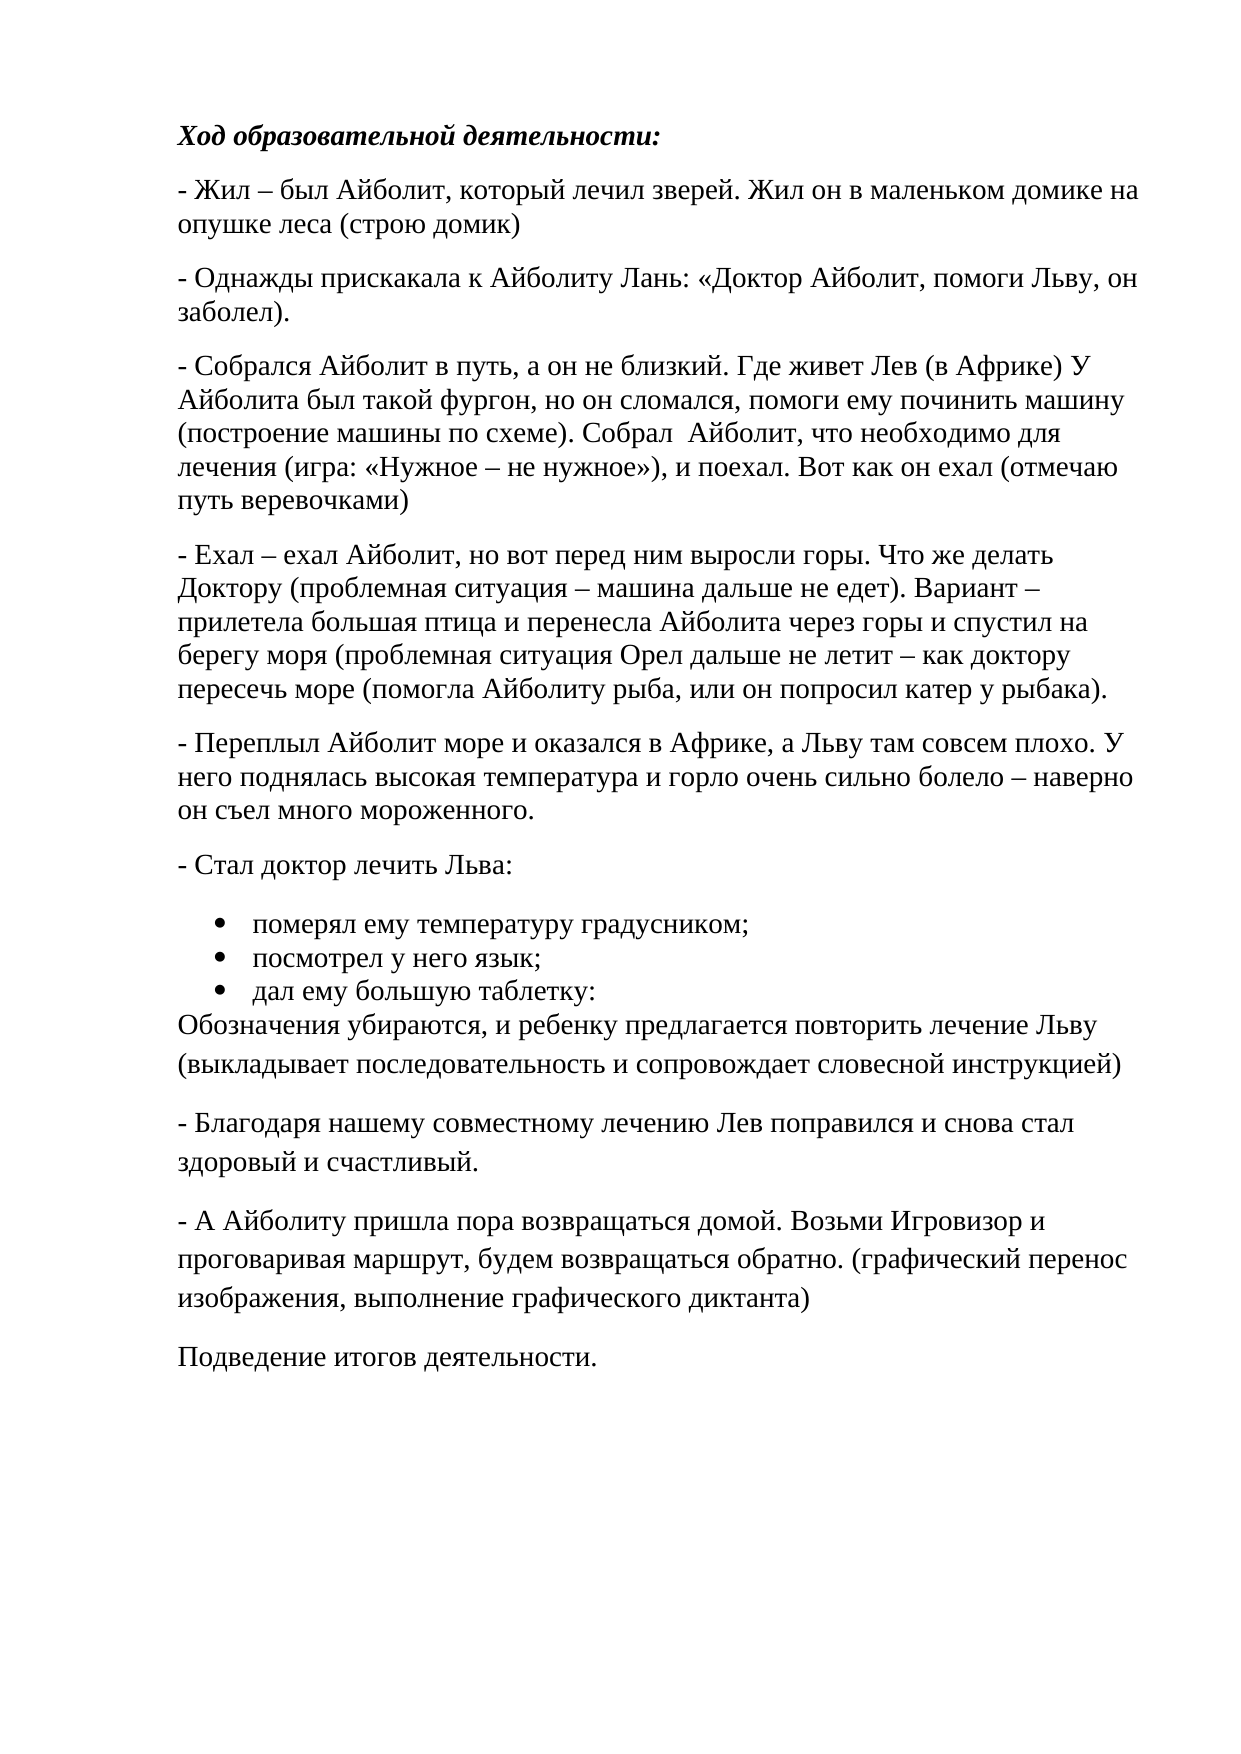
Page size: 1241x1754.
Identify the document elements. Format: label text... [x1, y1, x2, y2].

text - Однажды прискакала к Айболиту Лань: «Доктор Айболит, помоги Льву, он заболел). [177, 260, 1152, 327]
text - Переплыл Айболит море и оказался в Африке, а Льву там совсем плохо. У него поднялась высокая температура и горло очень сильно болело – наверно он съел много мороженного. [177, 725, 1152, 826]
list посмотрел у него язык; [215, 940, 1152, 973]
list померял ему температуру градусником; [215, 906, 1152, 940]
text Обозначения убираются, и ребенку предлагается повторить лечение Льву (выкладывает последовательность и сопровождает словесной инструкцией) [177, 1007, 1152, 1079]
text Ход образовательной деятельности: [177, 118, 1152, 152]
text Подведение итогов деятельности. [177, 1339, 1152, 1373]
text - Жил – был Айболит, который лечил зверей. Жил он в маленьком домике на опушке леса (строю домик) [177, 172, 1152, 239]
text - Стал доктор лечить Льва: [177, 847, 1152, 880]
list дал ему большую таблетку: [215, 973, 1152, 1007]
text - А Айболиту пришла пора возвращаться домой. Возьми Игровизор и проговаривая маршрут, будем возвращаться обратно. (графический перенос изображения, выполнение графического диктанта) [177, 1203, 1152, 1314]
text - Ехал – ехал Айболит, но вот перед ним выросли горы. Что же делать Доктору (проблемная ситуация – машина дальше не едет). Вариант – прилетела большая птица и перенесла Айболита через горы и спустил на берегу моря (проблемная ситуация Орел дальше не летит – как доктору пересечь море (помогла Айболиту рыба, или он попросил катер у рыбака). [177, 537, 1152, 704]
text - Благодаря нашему совместному лечению Лев поправился и снова стал здоровый и счастливый. [177, 1105, 1152, 1177]
text - Собрался Айболит в путь, а он не близкий. Где живет Лев (в Африке) У Айболита был такой фургон, но он сломался, помоги ему починить машину (построение машины по схеме). Собрал Айболит, что необходимо для лечения (игра: «Нужное – не нужное»), и поехал. Вот как он ехал (отмечаю путь веревочками) [177, 348, 1152, 516]
